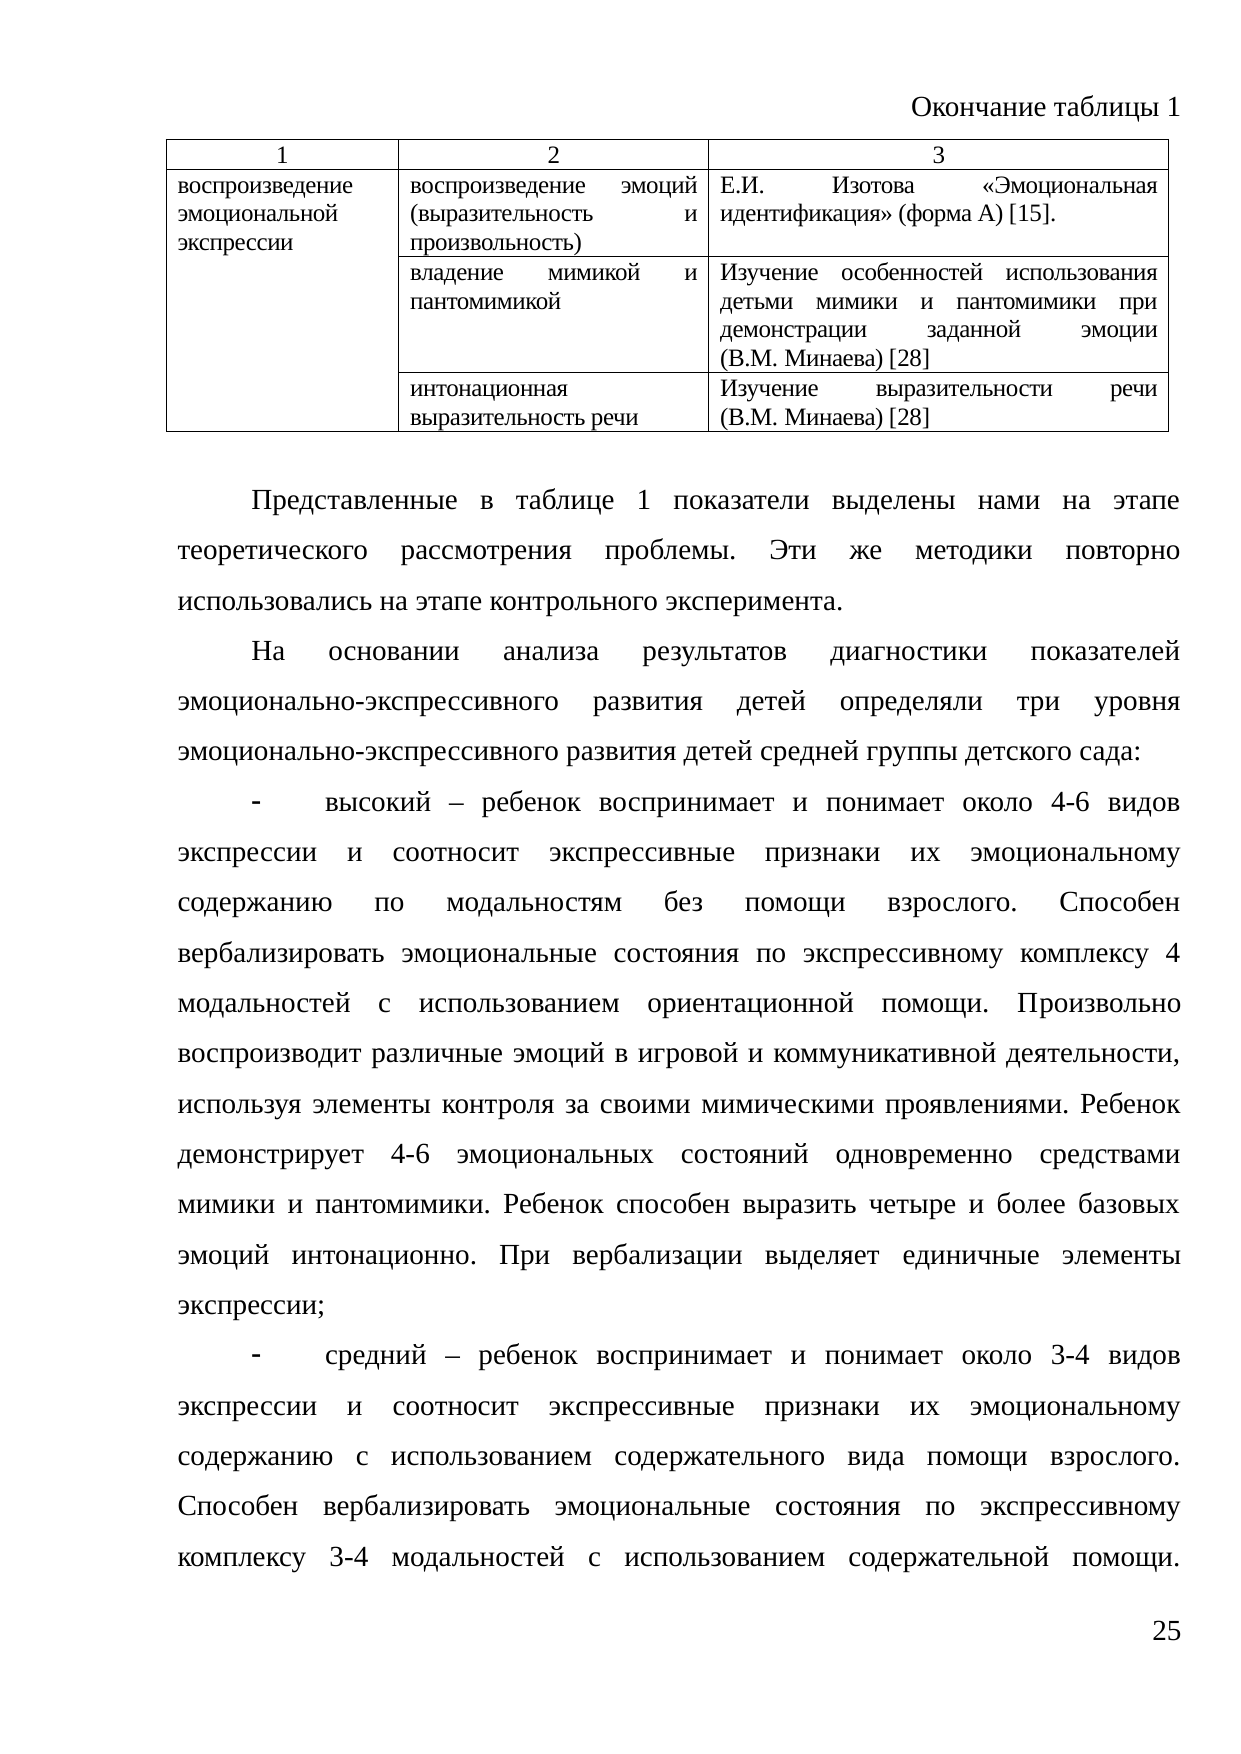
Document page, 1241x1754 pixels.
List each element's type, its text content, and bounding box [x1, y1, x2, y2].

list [177, 1337, 1181, 1572]
text Представленные в таблице 1 показатели выделены нами на этапе теоретического рассмотрения проблемы. Эти же методики повторно использовались на этапе контрольного эксперимента. [177, 482, 1181, 616]
text На основании анализа результатов диагностики показателей эмоционально-экспрессивного развития детей определяли три уровня эмоционально-экспрессивного развития детей средней группы детского сада: [177, 633, 1181, 767]
table_header 3 [709, 140, 1168, 169]
text Окончание таблицы 1 [177, 89, 1181, 122]
table_cell владение мимикой и пантомимикой [399, 257, 708, 372]
list высокий – ребенок воспринимает и понимает около 4-6 видов экспрессии и соотносит экспрессивные признаки их эмоциональному содержанию по модальностям без помощи взрослого. Способен вербализировать эмоциональные состояния по экспрессивному комплексу 4 модальностей с использованием ориентационной помощи. Произвольно воспроизводит различные эмоций в игровой и коммуникативной деятельности, используя элементы контроля за своими мимическими проявлениями. Ребенок демонстрирует 4-6 эмоциональных состояний одновременно средствами мимики и пантомимики. Ребенок способен выразить четыре и более базовых эмоций интонационно. При вербализации выделяет единичные элементы экспрессии; [177, 784, 1181, 1321]
table_header 1 [167, 140, 398, 169]
table_cell воспроизведение эмоций (выразительность и произвольность) [399, 170, 708, 256]
table_cell интонационная выразительность речи [399, 373, 708, 431]
table_cell воспроизведение эмоциональной экспрессии [167, 170, 398, 431]
table_header 2 [399, 140, 708, 169]
